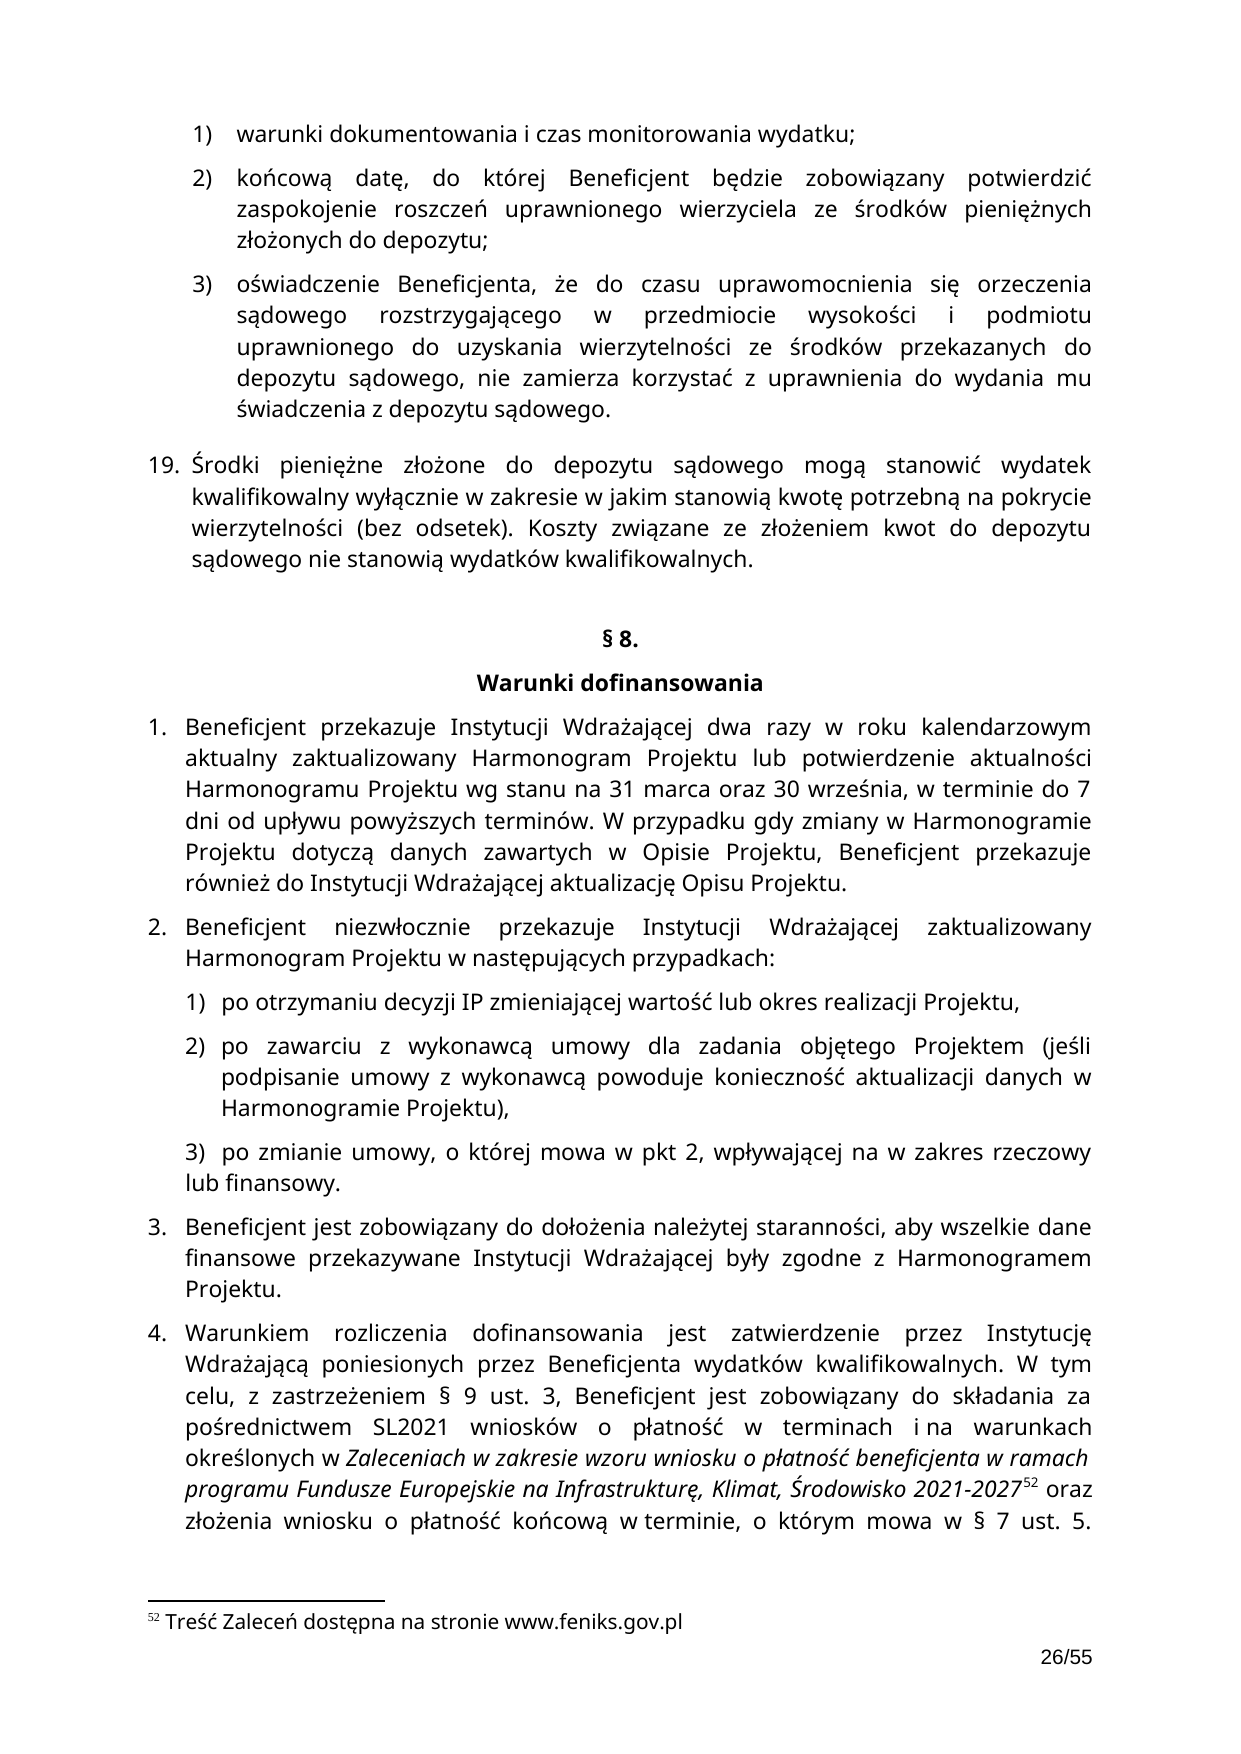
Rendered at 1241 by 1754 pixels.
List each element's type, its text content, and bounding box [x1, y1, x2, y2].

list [148, 1317, 1092, 1536]
list oświadczenie Beneficjenta, że do czasu uprawomocnienia się orzeczenia sądowego rozstrzygającego w przedmiocie wysokości i podmiotu uprawnionego do uzyskania wierzytelności ze środków przekazanych do depozytu sądowego, nie zamierza korzystać z uprawnienia do wydania mu świadczenia z depozytu sądowego. [192, 268, 1092, 424]
list Środki pieniężne złożone do depozytu sądowego mogą stanowić wydatek kwalifikowalny wyłącznie w zakresie w jakim stanowią kwotę potrzebną na pokrycie wierzytelności (bez odsetek). Koszty związane ze złożeniem kwot do depozytu sądowego nie stanowią wydatków kwalifikowalnych. [148, 449, 1092, 574]
text 3) po zmianie umowy, o której mowa w pkt 2, wpływającej na w zakres rzeczowy lub finansowy. [185, 1136, 1092, 1198]
list końcową datę, do której Beneficjent będzie zobowiązany potwierdzić zaspokojenie roszczeń uprawnionego wierzyciela ze środków pieniężnych złożonych do depozytu; [192, 162, 1092, 256]
text 2) po zawarciu z wykonawcą umowy dla zadania objętego Projektem (jeśli podpisanie umowy z wykonawcą powoduje konieczność aktualizacji danych w Harmonogramie Projektu), [185, 1030, 1092, 1123]
text § 8. [148, 623, 1092, 655]
list Beneficjent przekazuje Instytucji Wdrażającej dwa razy w roku kalendarzowym aktualny zaktualizowany Harmonogram Projektu lub potwierdzenie aktualności Harmonogramu Projektu wg stanu na 31 marca oraz 30 września, w terminie do 7 dni od upływu powyższych terminów. W przypadku gdy zmiany w Harmonogramie Projektu dotyczą danych zawartych w Opisie Projektu, Beneficjent przekazuje również do Instytucji Wdrażającej aktualizację Opisu Projektu. [148, 711, 1092, 898]
list warunki dokumentowania i czas monitorowania wydatku; [192, 118, 1092, 149]
text Warunki dofinansowania [148, 667, 1092, 698]
text 1) po otrzymaniu decyzji IP zmieniającej wartość lub okres realizacji Projektu, [185, 986, 1092, 1017]
list Beneficjent niezwłocznie przekazuje Instytucji Wdrażającej zaktualizowany Harmonogram Projektu w następujących przypadkach: [148, 911, 1092, 973]
list Beneficjent jest zobowiązany do dołożenia należytej staranności, aby wszelkie dane finansowe przekazywane Instytucji Wdrażającej były zgodne z Harmonogramem Projektu. [148, 1211, 1092, 1305]
